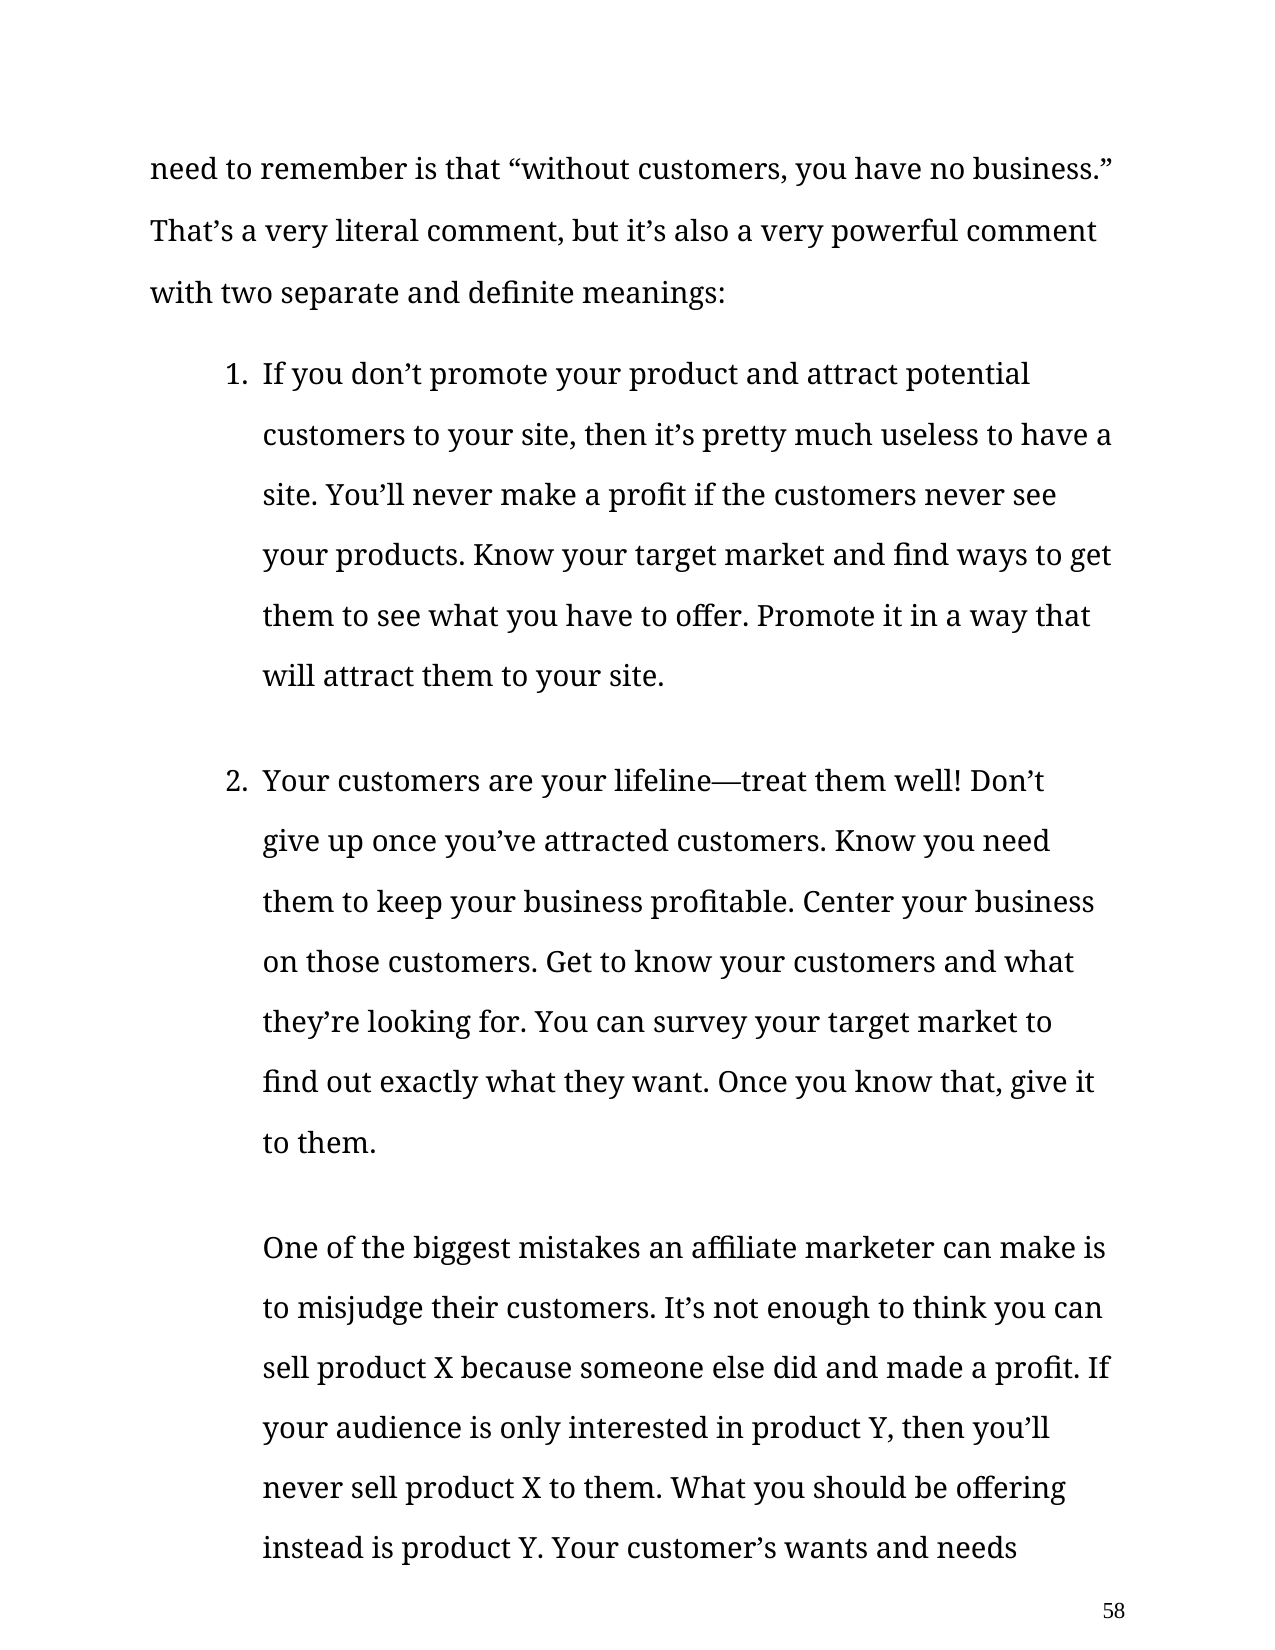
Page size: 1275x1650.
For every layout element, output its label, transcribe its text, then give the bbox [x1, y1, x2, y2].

list If you don’t promote your product and attract potential customers to your site, then it’s pretty much useless to have a site. You’ll never make a profit if the customers never see your products. Know your target market and find ways to get them to see what you have to offer. Promote it in a way that will attract them to your site. [225, 354, 1117, 695]
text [150, 148, 1121, 312]
list Your customers are your lifeline—treat them well! Don’t give up once you’ve attracted customers. Know you need them to keep your business profitable. Center your business on those customers. Get to know your customers and what they’re looking for. You can survey your target market to find out exactly what they want. Once you know that, give it to them. [225, 760, 1106, 1162]
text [262, 1227, 1117, 1567]
